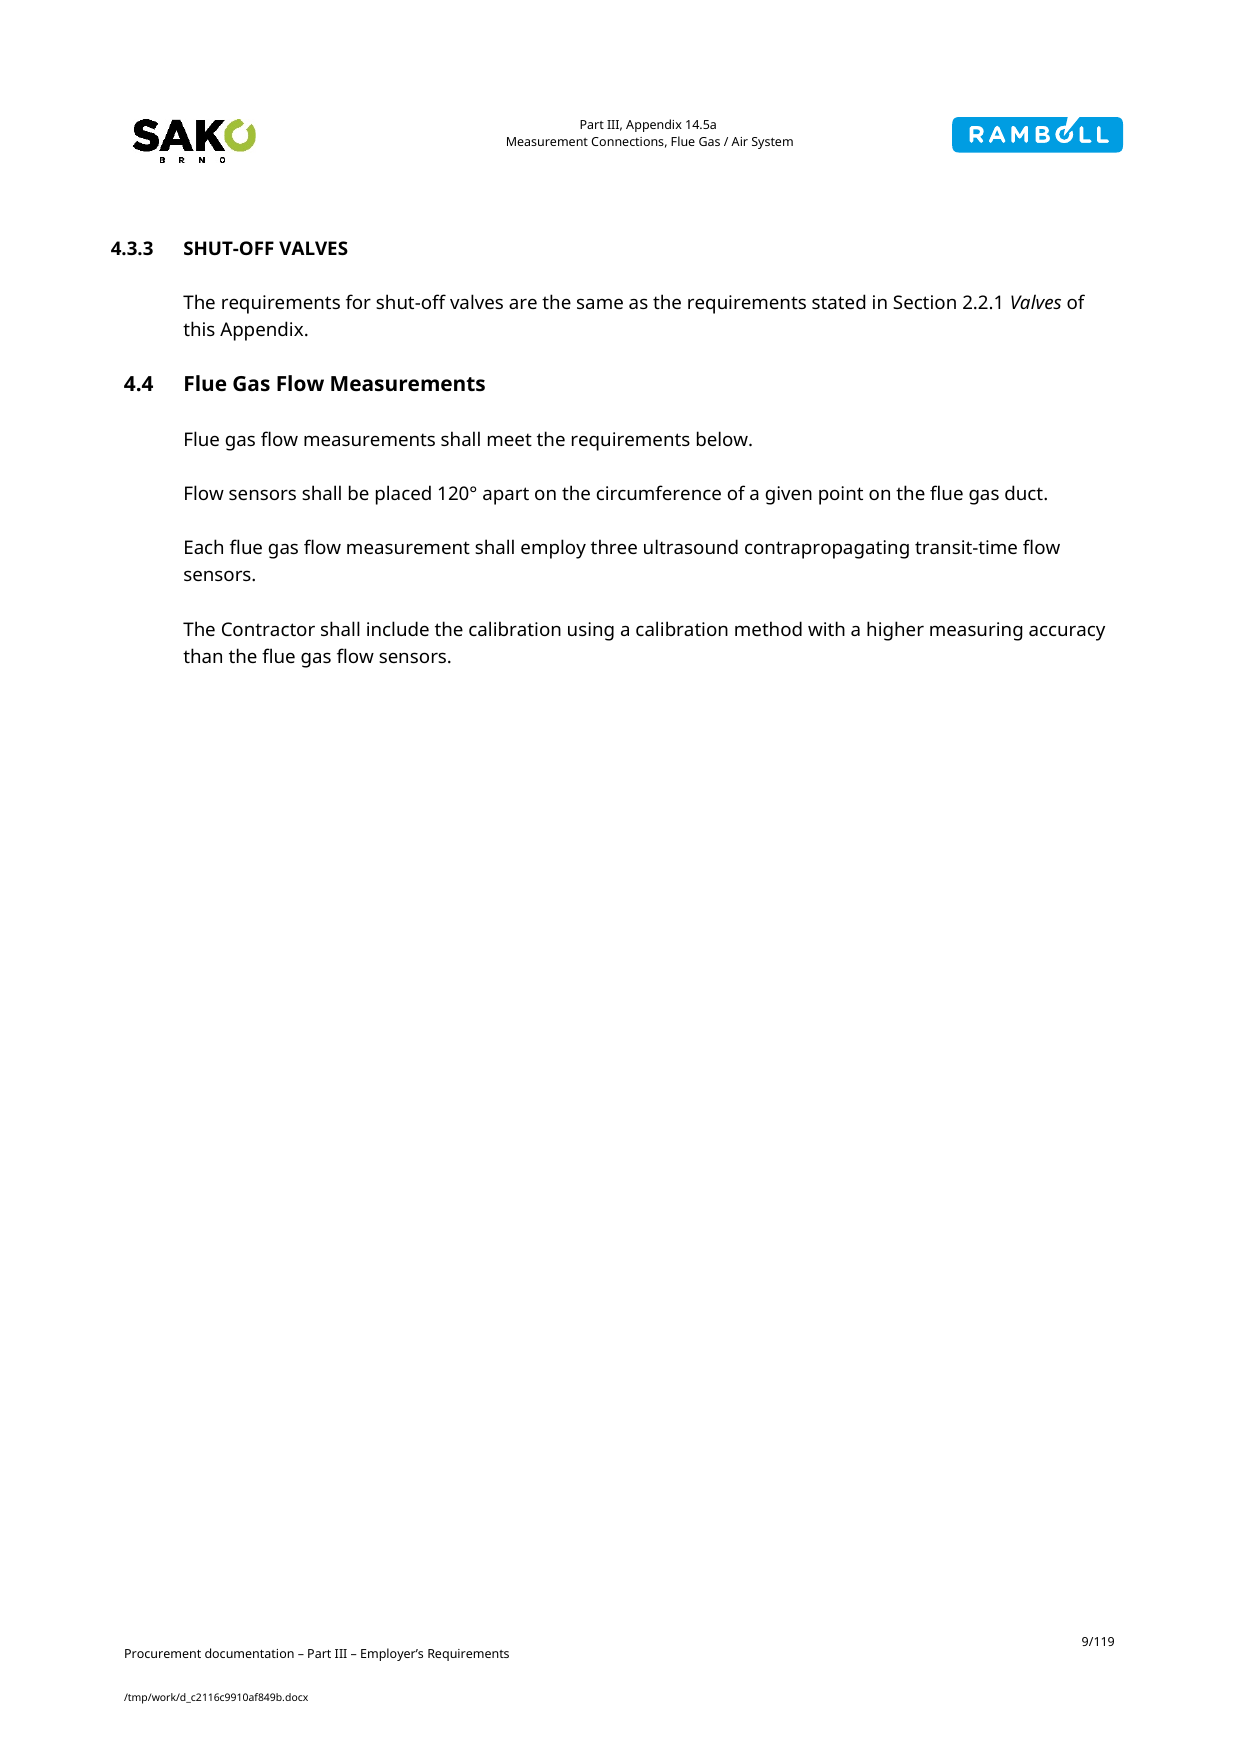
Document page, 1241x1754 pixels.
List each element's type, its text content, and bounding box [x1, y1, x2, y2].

picture [132, 119, 256, 163]
subtitle Flue Gas Flow Measurements [153, 369, 1116, 398]
text The Contractor shall include the calibration using a calibration method with a higher measuring accuracy than the flue gas flow sensors. [183, 614, 1116, 668]
text Flow sensors shall be placed 120° apart on the circumference of a given point on the flue gas duct. [183, 479, 1116, 506]
text Each flue gas flow measurement shall employ three ultrasound contrapropagating transit-time flow sensors. [183, 533, 1116, 587]
text Flue gas flow measurements shall meet the requirements below. [183, 425, 1116, 452]
subtitle Shut-off Valves [153, 234, 1116, 261]
text The requirements for shut-off valves are the same as the requirements stated in Section 2.2.1 Valves of this Appendix. [183, 288, 1116, 342]
